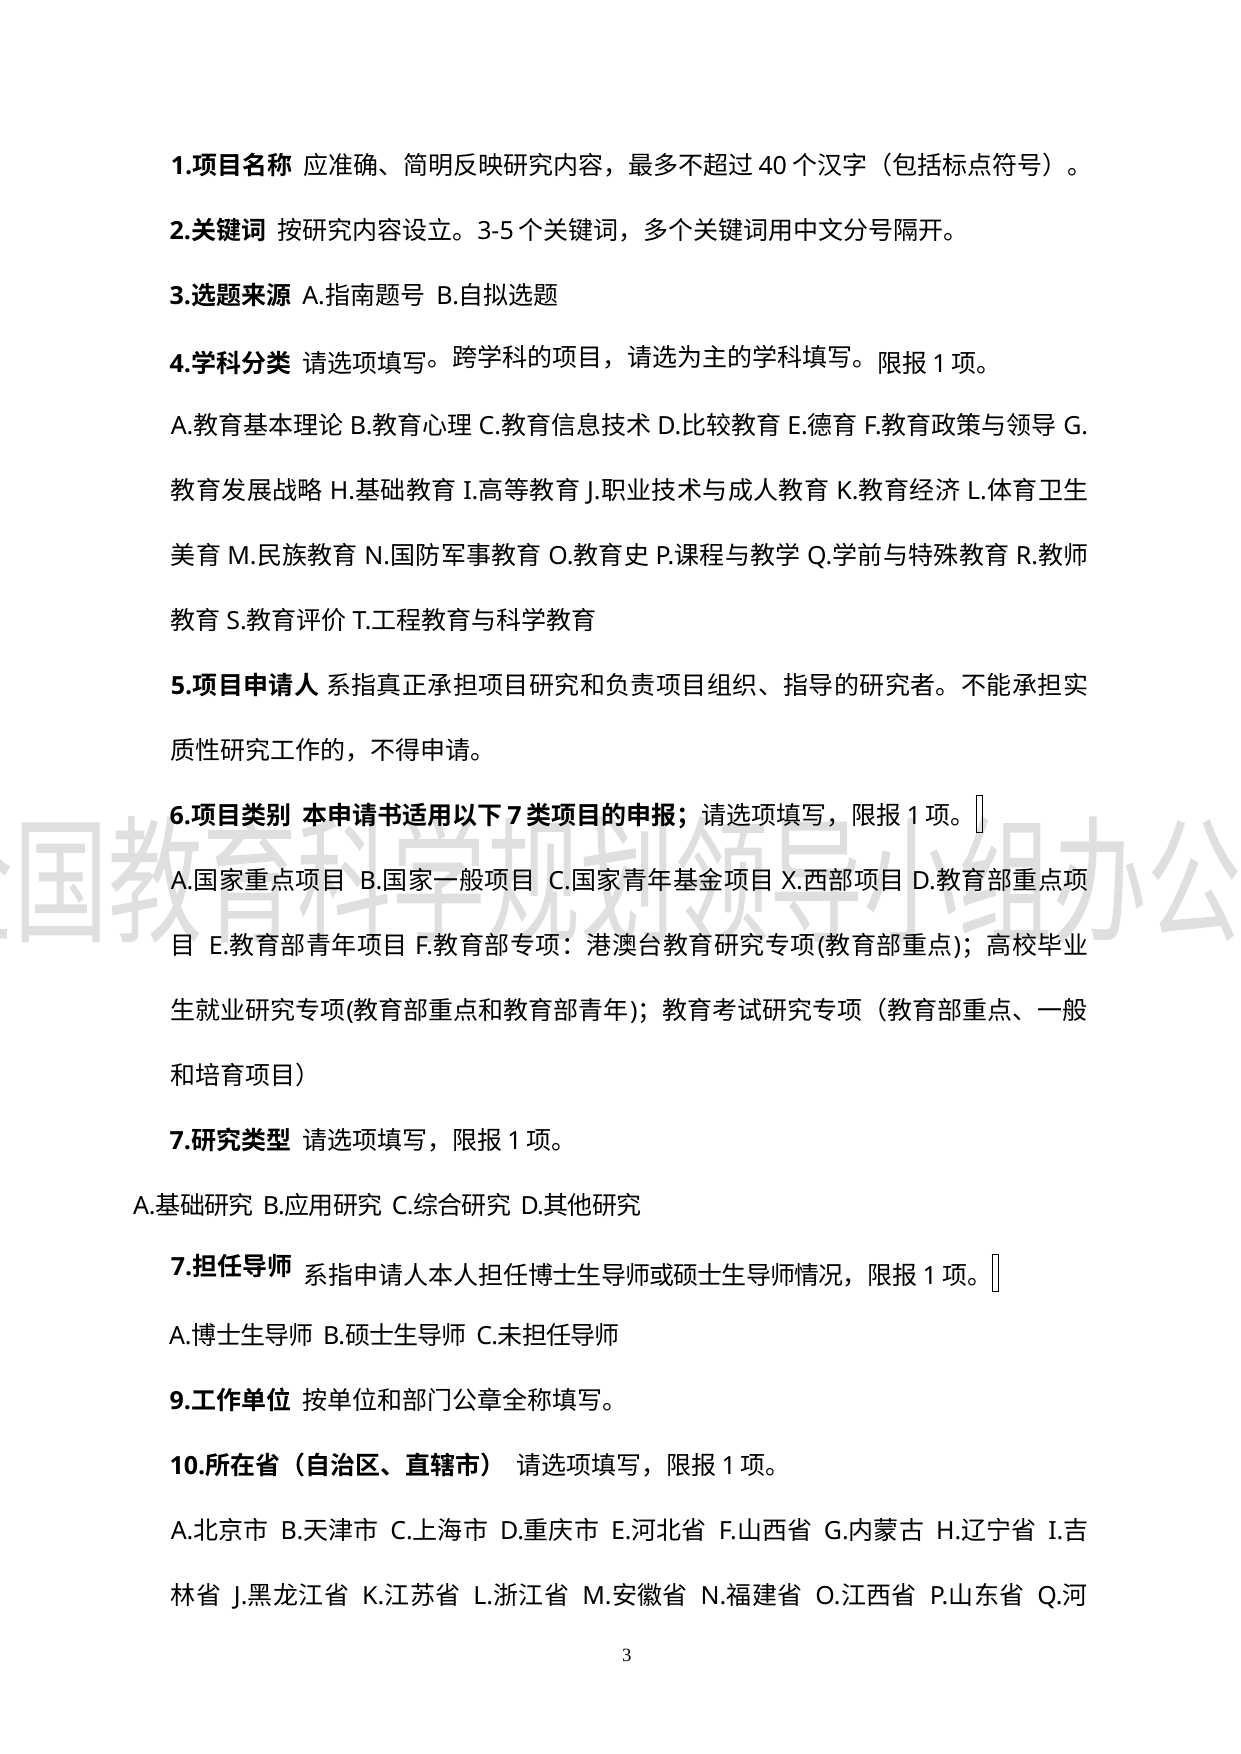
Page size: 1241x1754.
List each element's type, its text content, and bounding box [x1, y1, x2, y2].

text 1.项目名称 应准确、简明反映研究内容，最多不超过40个汉字（包括标点符号）。 [171, 131, 1089, 196]
text 4.学科分类 请选项填写。跨学科的项目，请选为主的学科填写。限报1项。 [94, 326, 1089, 391]
text 5.项目申请人 系指真正承担项目研究和负责项目组织、指导的研究者。不能承担实质性研究工作的，不得申请。 [171, 651, 1089, 781]
text A.国家重点项目 B.国家一般项目 C.国家青年基金项目 X.西部项目 D.教育部重点项目 E.教育部青年项目 F.教育部专项：港澳台教育研究专项(教育部重点)；高校毕业生就业研究专项(教育部重点和教育部青年)；教育考试研究专项（教育部重点、一般和培育项目） [171, 846, 1089, 1106]
text A.教育基本理论 B.教育心理 C.教育信息技术 D.比较教育 E.德育 F.教育政策与领导 G.教育发展战略 H.基础教育 I.高等教育 J.职业技术与成人教育 K.教育经济 L.体育卫生美育 M.民族教育 N.国防军事教育 O.教育史 P.课程与教学 Q.学前与特殊教育 R.教师教育 S.教育评价 T.工程教育与科学教育 [171, 391, 1089, 651]
text A.博士生导师 B.硕士生导师 C.未担任导师 [94, 1301, 1089, 1366]
text 7.担任导师 系指申请人本人担任博士生导师或硕士生导师情况，限报1项。 [171, 1236, 1089, 1301]
text 2.关键词 按研究内容设立。3-5个关键词，多个关键词用中文分号隔开。 [94, 196, 1089, 261]
text 3.选题来源 A.指南题号 B.自拟选题 [94, 261, 1089, 326]
text 6.项目类别 本申请书适用以下7类项目的申报；请选项填写，限报1项。 [94, 781, 1089, 846]
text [171, 1496, 1089, 1626]
text A.基础研究 B.应用研究 C.综合研究 D.其他研究 [94, 1171, 1089, 1236]
text 9.工作单位 按单位和部门公章全称填写。 [94, 1366, 1089, 1431]
text 7.研究类型 请选项填写，限报1项。 [94, 1106, 1089, 1171]
text 10.所在省（自治区、直辖市） 请选项填写，限报1项。 [94, 1431, 1089, 1496]
